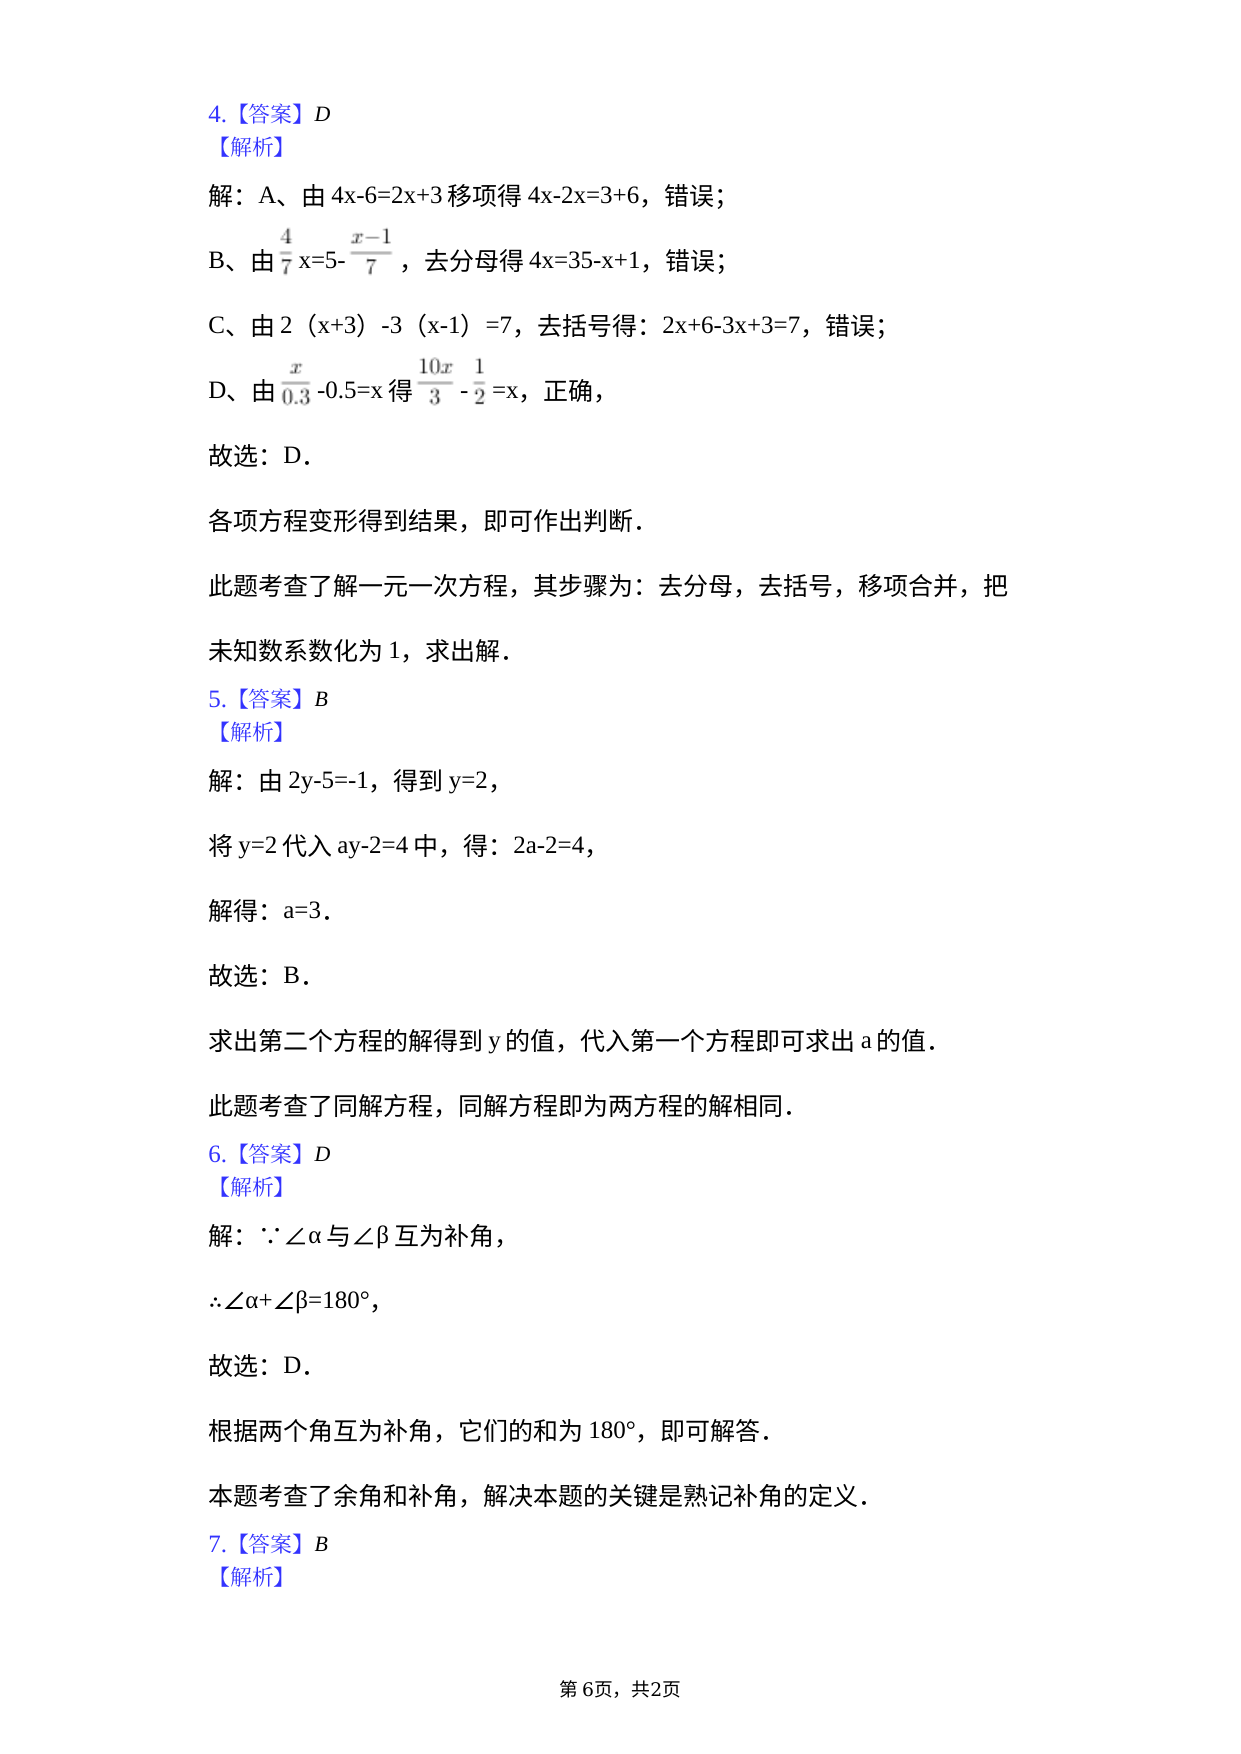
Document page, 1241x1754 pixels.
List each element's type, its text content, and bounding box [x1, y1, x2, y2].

text 解：由2y-5=-1，得到y=2， 将y=2代入ay-2=4中，得：2a-2=4， 解得：a=3． 故选：B． 求出第二个方程的解得到y的值，代入第一个方程即可求出a的值． 此题考查了同解方程，同解方程即为两方程的解相同． [208, 747, 1032, 1137]
list 6.【答案】D 【解析】 [208, 1137, 1032, 1202]
picture [274, 226, 299, 279]
picture [468, 356, 492, 409]
text 解：A、由4x-6=2x+3移项得4x-2x=3+6，错误； B、由x=5-，去分母得4x=35-x+1，错误； C、由2（x+3）-3（x-1）=7，去括号得：2x+6-3x+3=7，错误； D、由-0.5=x得-=x，正确， 故选：D． 各项方程变形得到结果，即可作出判断． 此题考查了解一元一次方程，其步骤为：去分母，去括号，移项合并，把未知数系数化为1，求出解． [208, 162, 1032, 682]
list 7.【答案】B 【解析】 [208, 1527, 1032, 1592]
picture [345, 226, 399, 279]
list 5.【答案】B 【解析】 [208, 682, 1032, 747]
picture [412, 356, 460, 409]
text 解：∵∠α与∠β互为补角， ∴∠α+∠β=180°， 故选：D． 根据两个角互为补角，它们的和为180°，即可解答． 本题考查了余角和补角，解决本题的关键是熟记补角的定义． [208, 1202, 1032, 1527]
picture [276, 361, 317, 409]
list 4.【答案】D 【解析】 [208, 97, 1032, 162]
